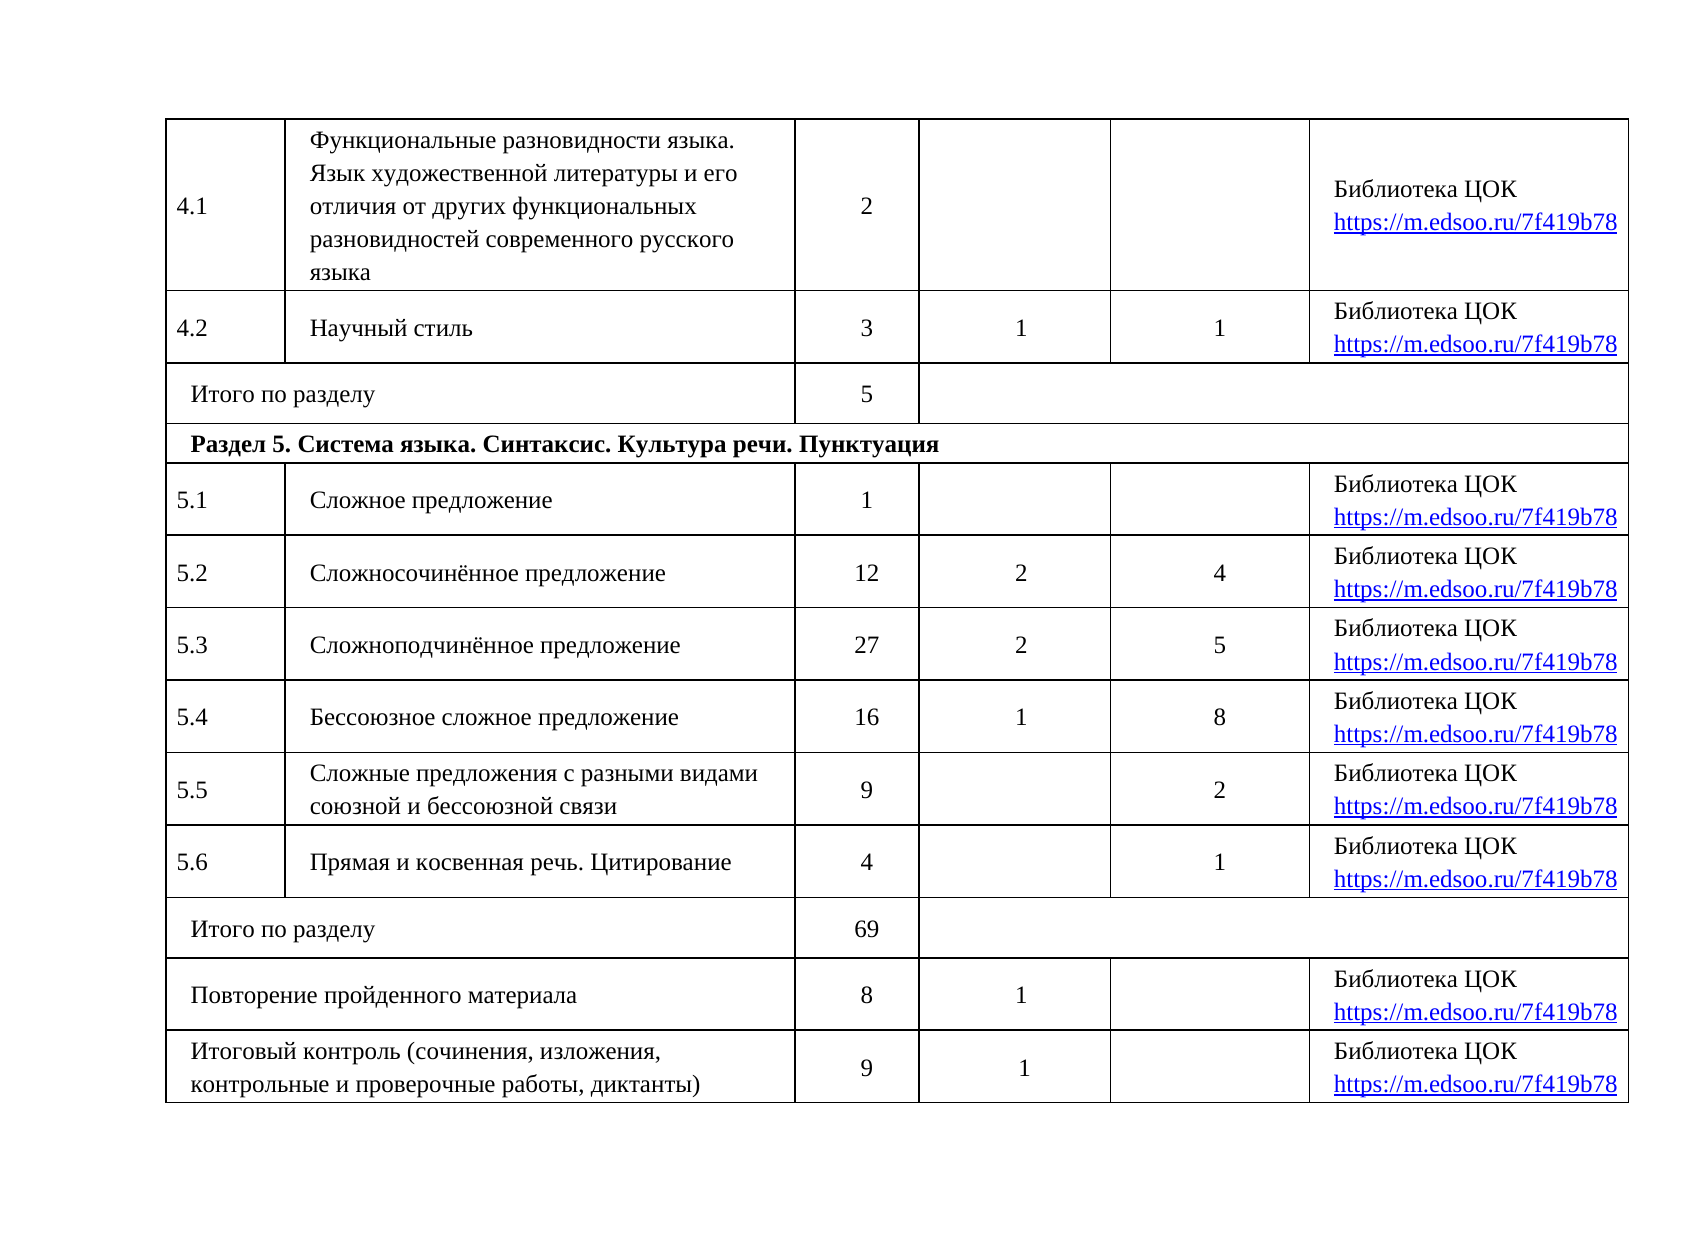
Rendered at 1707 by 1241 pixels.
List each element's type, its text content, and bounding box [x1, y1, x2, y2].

table_cell Прямая и косвенная речь. Цитирование [286, 826, 794, 896]
table_cell 4.2 [167, 291, 284, 362]
table_cell 3 [796, 291, 918, 362]
table_cell [920, 120, 1110, 289]
table_cell 1 [920, 681, 1110, 752]
table_cell [920, 364, 1628, 423]
table_cell 5 [796, 364, 918, 423]
table_cell 16 [796, 681, 918, 752]
table_cell 1 [920, 291, 1110, 362]
table_cell 5.1 [167, 464, 284, 534]
table_cell 5.5 [167, 753, 284, 824]
table_cell Сложносочинённое предложение [286, 536, 794, 607]
table_cell 2 [920, 536, 1110, 607]
table_cell 2 [796, 120, 918, 289]
table_cell 8 [796, 959, 918, 1029]
table_cell 1 [920, 1031, 1110, 1102]
table_cell [1111, 464, 1309, 534]
table_cell [1111, 1031, 1309, 1102]
table_cell 5.6 [167, 826, 284, 896]
table_cell Библиотека ЦОК https://m.edsoo.ru/7f419b78 [1310, 536, 1628, 607]
table_cell 2 [920, 608, 1110, 679]
table_cell Раздел 5. Система языка. Синтаксис. Культура речи. Пунктуация [167, 424, 1628, 462]
table_cell [1111, 120, 1309, 289]
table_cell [1310, 120, 1628, 289]
table_cell 1 [1111, 826, 1309, 896]
table_cell 1 [920, 959, 1110, 1029]
table_cell 1 [1111, 291, 1309, 362]
table_cell 5.2 [167, 536, 284, 607]
table_cell 2 [1111, 753, 1309, 824]
table_cell [920, 826, 1110, 896]
table_cell [920, 898, 1628, 957]
table_cell Сложноподчинённое предложение [286, 608, 794, 679]
table_cell 9 [796, 753, 918, 824]
table_cell Библиотека ЦОК https://m.edsoo.ru/7f419b78 [1310, 753, 1628, 824]
table_cell Библиотека ЦОК https://m.edsoo.ru/7f419b78 [1310, 681, 1628, 752]
table_cell 4 [796, 826, 918, 896]
table_cell 4.1 [167, 120, 284, 289]
table_cell 69 [796, 898, 918, 957]
table_cell 27 [796, 608, 918, 679]
table_cell Библиотека ЦОК https://m.edsoo.ru/7f419b78 [1310, 826, 1628, 896]
table_cell [920, 464, 1110, 534]
table_cell Функциональные разновидности языка. Язык художественной литературы и его отличия от других функциональных разновидностей современного русского языка [286, 120, 794, 289]
table_cell 1 [796, 464, 918, 534]
table_cell Библиотека ЦОК https://m.edsoo.ru/7f419b78 [1310, 959, 1628, 1029]
table_cell Сложные предложения с разными видами союзной и бессоюзной связи [286, 753, 794, 824]
table_cell Бессоюзное сложное предложение [286, 681, 794, 752]
table_cell Повторение пройденного материала [167, 959, 794, 1029]
table_cell Итого по разделу [167, 898, 794, 957]
table_cell 9 [796, 1031, 918, 1102]
table_cell 12 [796, 536, 918, 607]
table_cell 5.3 [167, 608, 284, 679]
table_cell Итого по разделу [167, 364, 794, 423]
table_cell Сложное предложение [286, 464, 794, 534]
table_cell Научный стиль [286, 291, 794, 362]
table_cell Библиотека ЦОК https://m.edsoo.ru/7f419b78 [1310, 608, 1628, 679]
table_cell [920, 753, 1110, 824]
table_cell 5.4 [167, 681, 284, 752]
table_cell [1111, 959, 1309, 1029]
table_cell Библиотека ЦОК https://m.edsoo.ru/7f419b78 [1310, 464, 1628, 534]
table_cell 5 [1111, 608, 1309, 679]
table_cell 8 [1111, 681, 1309, 752]
table_cell Итоговый контроль (сочинения, изложения, контрольные и проверочные работы, диктанты) [167, 1031, 794, 1102]
table_cell 4 [1111, 536, 1309, 607]
table_cell Библиотека ЦОК https://m.edsoo.ru/7f419b78 [1310, 291, 1628, 362]
table_cell Библиотека ЦОК https://m.edsoo.ru/7f419b78 [1310, 1031, 1628, 1102]
